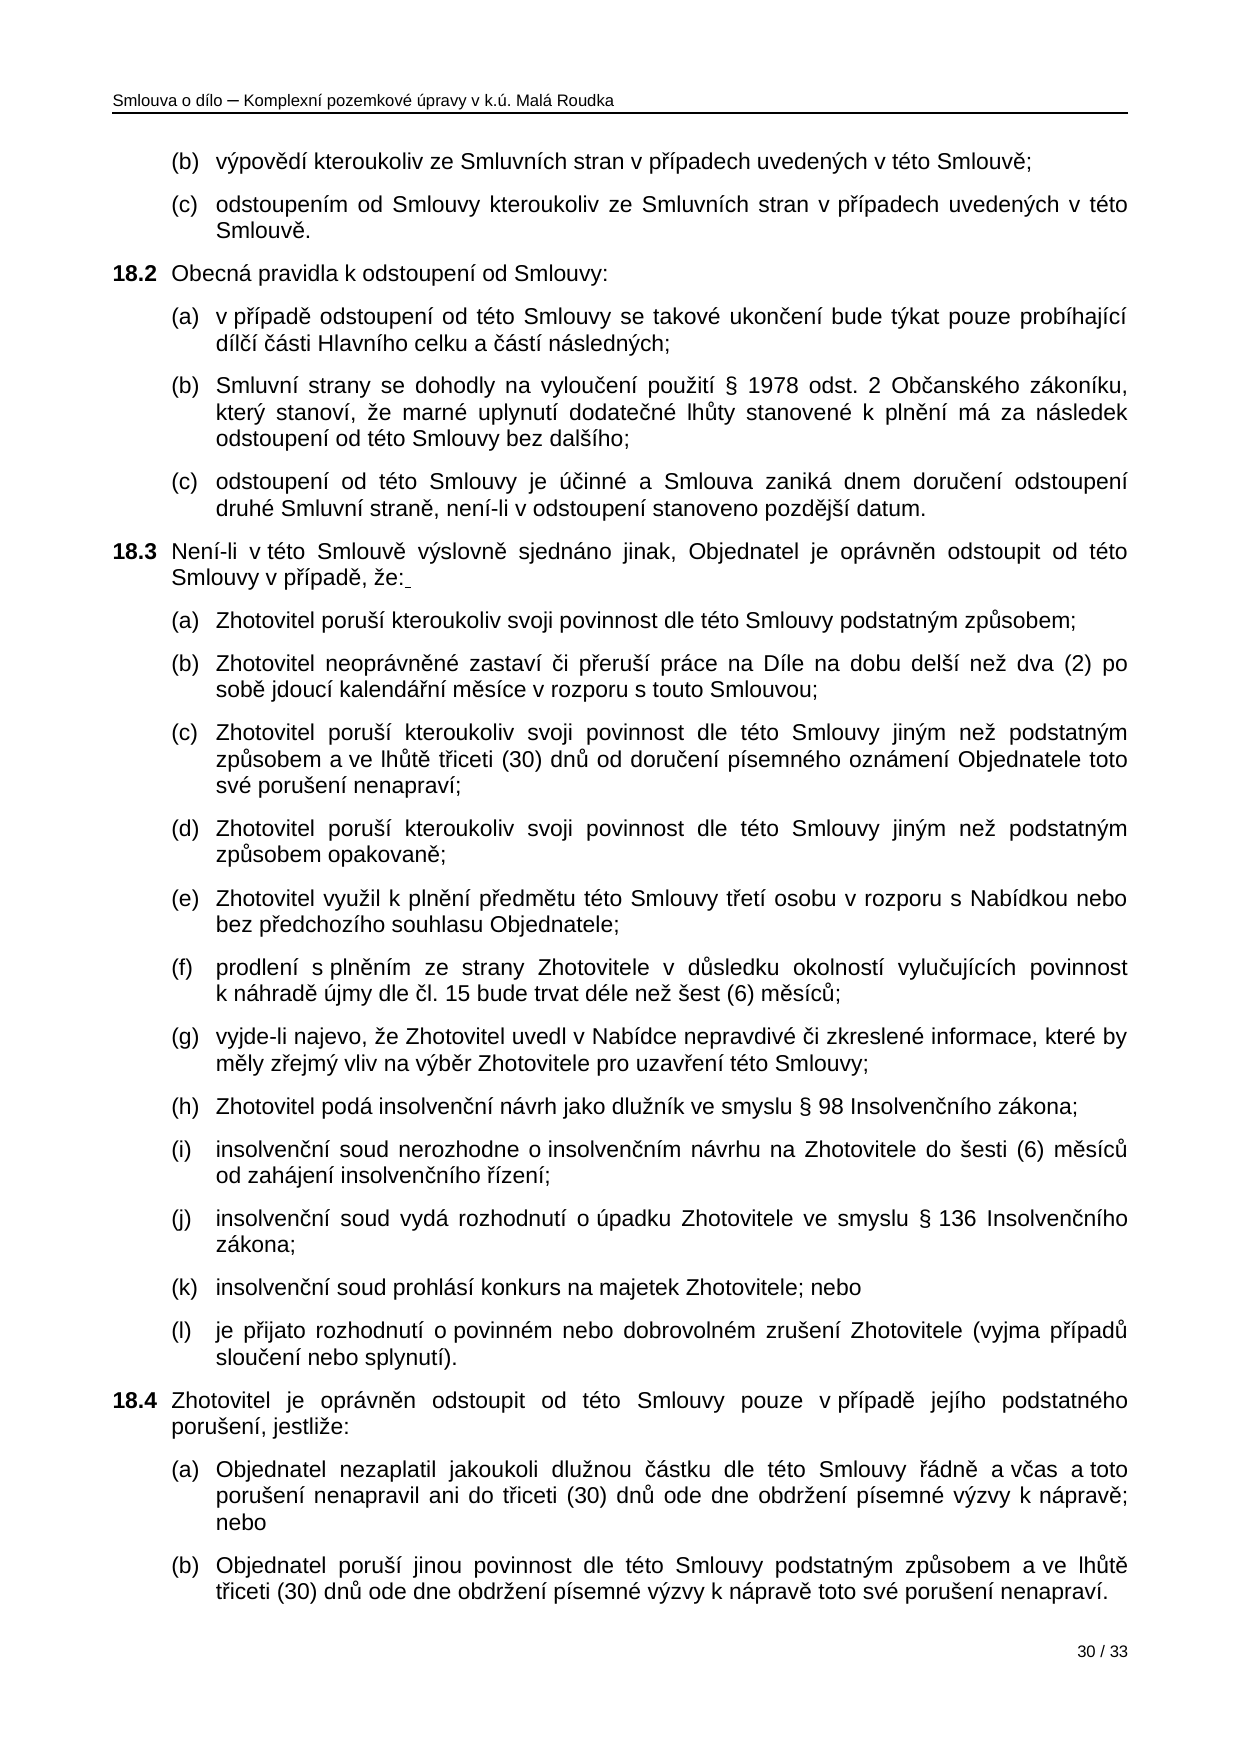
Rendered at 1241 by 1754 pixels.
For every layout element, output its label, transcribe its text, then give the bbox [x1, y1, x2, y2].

text Zhotovitel je oprávněn odstoupit od této Smlouvy pouze v případě jejího podstatného porušení, jestliže: [112, 1387, 1128, 1439]
text vyjde-li najevo, že Zhotovitel uvedl v Nabídce nepravdivé či zkreslené informace, které by měly zřejmý vliv na výběr Zhotovitele pro uzavření této Smlouvy; [171, 1023, 1128, 1076]
list Objednatel nezaplatil jakoukoli dlužnou částku dle této Smlouvy řádně a včas a toto porušení nenapravil ani do třiceti (30) dnů ode dne obdržení písemné výzvy k nápravě; nebo [171, 1456, 1128, 1535]
text Obecná pravidla k odstoupení od Smlouvy: [112, 260, 1128, 286]
text Zhotovitel podá insolvenční návrh jako dlužník ve smyslu § 98 Insolvenčního zákona; [171, 1093, 1128, 1119]
text odstoupením od Smlouvy kteroukoliv ze Smluvních stran v případech uvedených v této Smlouvě. [171, 191, 1128, 243]
text Zhotovitel poruší kteroukoliv svoji povinnost dle této Smlouvy jiným než podstatným způsobem a ve lhůtě třiceti (30) dnů od doručení písemného oznámení Objednatele toto své porušení nenapraví; [171, 719, 1128, 798]
text Zhotovitel využil k plnění předmětu této Smlouvy třetí osobu v rozporu s Nabídkou nebo bez předchozího souhlasu Objednatele; [171, 884, 1128, 937]
text Objednatel poruší jinou povinnost dle této Smlouvy podstatným způsobem a ve lhůtě třiceti (30) dnů ode dne obdržení písemné výzvy k nápravě toto své porušení nenapraví. [171, 1552, 1128, 1604]
text výpovědí kteroukoliv ze Smluvních stran v případech uvedených v této Smlouvě; [171, 148, 1128, 174]
list Zhotovitel poruší kteroukoliv svoji povinnost dle této Smlouvy podstatným způsobem; [171, 607, 1128, 633]
list v případě odstoupení od této Smlouvy se takové ukončení bude týkat pouze probíhající dílčí části Hlavního celku a částí následných; [171, 303, 1128, 356]
text je přijato rozhodnutí o povinném nebo dobrovolném zrušení Zhotovitele (vyjma případů sloučení nebo splynutí). [171, 1317, 1128, 1370]
text insolvenční soud nerozhodne o insolvenčním návrhu na Zhotovitele do šesti (6) měsíců od zahájení insolvenčního řízení; [171, 1136, 1128, 1188]
text Zhotovitel poruší kteroukoliv svoji povinnost dle této Smlouvy jiným než podstatným způsobem opakovaně; [171, 815, 1128, 868]
text odstoupení od této Smlouvy je účinné a Smlouva zaniká dnem doručení odstoupení druhé Smluvní straně, není-li v odstoupení stanoveno pozdější datum. [171, 468, 1128, 521]
text insolvenční soud prohlásí konkurs na majetek Zhotovitele; nebo [171, 1274, 1128, 1301]
text insolvenční soud vydá rozhodnutí o úpadku Zhotovitele ve smyslu § 136 Insolvenčního zákona; [171, 1205, 1128, 1258]
text prodlení s plněním ze strany Zhotovitele v důsledku okolností vylučujících povinnost k náhradě újmy dle čl. 15 bude trvat déle než šest (6) měsíců; [171, 954, 1128, 1007]
text Smluvní strany se dohodly na vyloučení použití § 1978 odst. 2 Občanského zákoníku, který stanoví, že marné uplynutí dodatečné lhůty stanovené k plnění má za následek odstoupení od této Smlouvy bez dalšího; [171, 372, 1128, 452]
text Není-li v této Smlouvě výslovně sjednáno jinak, Objednatel je oprávněn odstoupit od této Smlouvy v případě, že: [112, 538, 1128, 590]
list Zhotovitel neoprávněné zastaví či přeruší práce na Díle na dobu delší než dva (2) po sobě jdoucí kalendářní měsíce v rozporu s touto Smlouvou; [171, 650, 1128, 703]
